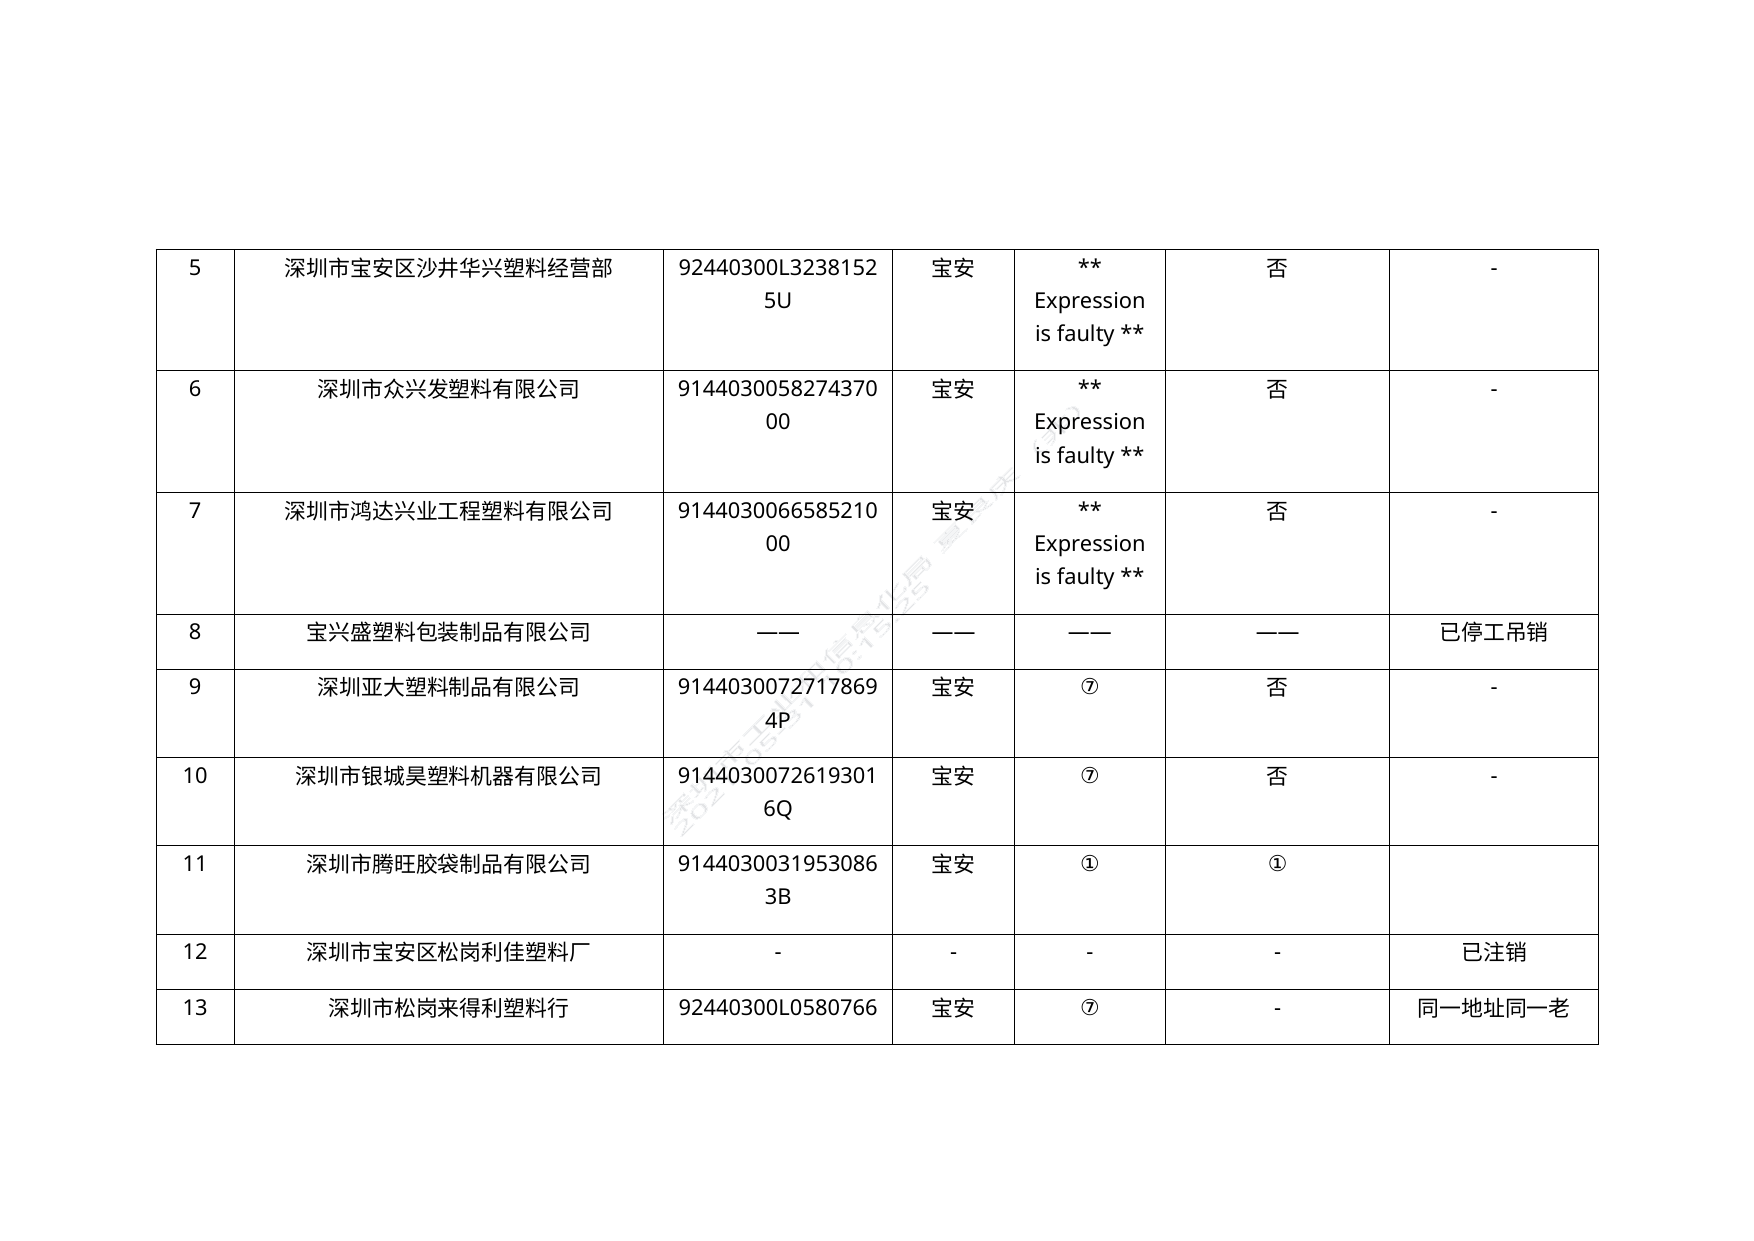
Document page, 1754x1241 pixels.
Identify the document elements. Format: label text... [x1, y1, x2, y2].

table_cell 91440300319530863B [664, 846, 892, 934]
table_cell 6 [157, 371, 234, 492]
table_cell 宝安 [893, 758, 1014, 845]
table_cell - [1015, 935, 1165, 989]
table_cell 深圳市宝安区松岗利佳塑料厂 [235, 935, 663, 989]
table_cell 深圳市松岗来得利塑料行 [235, 990, 663, 1044]
table_cell - [1390, 670, 1598, 757]
table_cell 宝安 [893, 670, 1014, 757]
table_cell - [1390, 493, 1598, 613]
table_cell - [1166, 990, 1389, 1044]
table_cell 宝安 [893, 493, 1014, 613]
table_cell ⑦ [1015, 990, 1165, 1044]
table_cell 914403006658521000 [664, 493, 892, 613]
table_cell 否 [1166, 371, 1389, 492]
table_cell 深圳市鸿达兴业工程塑料有限公司 [235, 493, 663, 613]
table_cell 否 [1166, 493, 1389, 613]
table_cell ⑦ [1015, 670, 1165, 757]
table_cell 已停工吊销 [1390, 615, 1598, 669]
table_cell 否 [1166, 670, 1389, 757]
table_cell 深圳市宝安区沙井华兴塑料经营部 [235, 250, 663, 370]
table_cell 深圳市银城昊塑料机器有限公司 [235, 758, 663, 845]
table_cell 宝安 [893, 846, 1014, 934]
table_cell - [1166, 935, 1389, 989]
table_cell [1390, 846, 1598, 934]
table_cell 深圳市众兴发塑料有限公司 [235, 371, 663, 492]
table_cell 7 [157, 493, 234, 613]
table_cell 92440300L05807666F [664, 990, 892, 1044]
table_cell 91440300726193016Q [664, 758, 892, 845]
table_cell 8 [157, 615, 234, 669]
table_cell 否 [1166, 758, 1389, 845]
table_cell 91440300727178694P [664, 670, 892, 757]
table_cell 深圳市腾旺胶袋制品有限公司 [235, 846, 663, 934]
table_cell 92440300L32381525U [664, 250, 892, 370]
table_cell - [1390, 371, 1598, 492]
table_cell ① [1166, 846, 1389, 934]
table_cell 5 [157, 250, 234, 370]
table_cell 13 [157, 990, 234, 1044]
table_cell 12 [157, 935, 234, 989]
table_cell 宝兴盛塑料包装制品有限公司 [235, 615, 663, 669]
table_cell 宝安 [893, 990, 1014, 1044]
table_cell 914403005827437000 [664, 371, 892, 492]
table_cell —— [893, 615, 1014, 669]
table_cell —— [664, 615, 892, 669]
table_cell 11 [157, 846, 234, 934]
table_cell ⑦ [1015, 493, 1165, 613]
table_cell ⑦ [1015, 250, 1165, 370]
table_cell 否 [1166, 250, 1389, 370]
table_cell 9 [157, 670, 234, 757]
table_cell 宝安 [893, 371, 1014, 492]
table_cell - [664, 935, 892, 989]
table_cell ⑦ [1015, 758, 1165, 845]
table_cell 10 [157, 758, 234, 845]
table_cell - [893, 935, 1014, 989]
table_cell —— [1166, 615, 1389, 669]
table_cell - [1390, 250, 1598, 370]
table_cell ① [1015, 846, 1165, 934]
table_cell —— [1015, 615, 1165, 669]
table_cell 已注销 [1390, 935, 1598, 989]
table_cell 宝安 [893, 250, 1014, 370]
table_cell - [1390, 758, 1598, 845]
table_cell ⑦ [1015, 371, 1165, 492]
table_cell 深圳亚大塑料制品有限公司 [235, 670, 663, 757]
table_cell 同一地址同一老板，销售塑胶原材料 [1390, 990, 1598, 1044]
